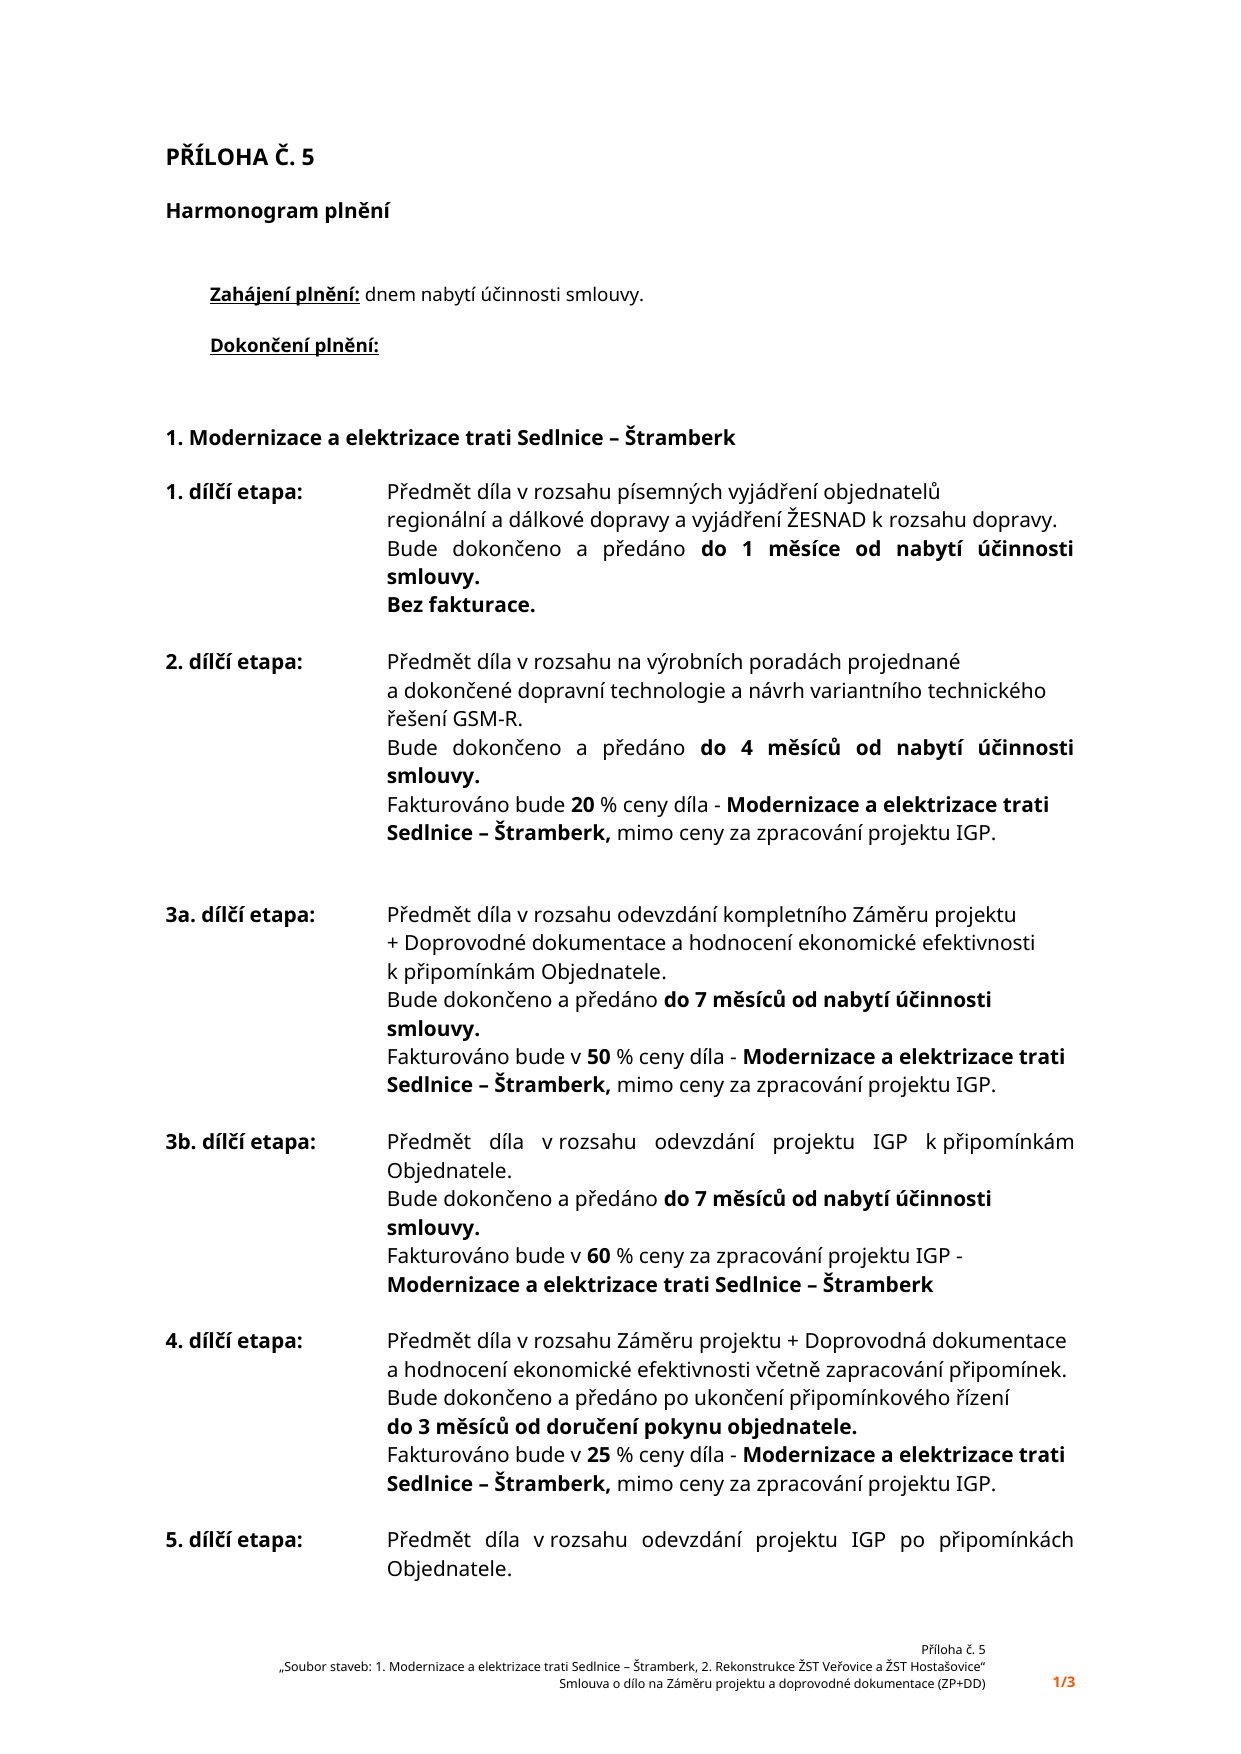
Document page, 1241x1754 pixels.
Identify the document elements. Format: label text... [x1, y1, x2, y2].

text 2. dílčí etapa: Předmět díla v rozsahu na výrobních poradách projednané a dokončené dopravní technologie a návrh variantního technického řešení GSM-R. [165, 647, 1075, 733]
text Příloha č. 5 [165, 141, 1075, 173]
text Dokončení plnění: [210, 332, 1075, 357]
text 3b. dílčí etapa: Předmět díla v rozsahu odevzdání projektu IGP k připomínkám Objednatele. [165, 1127, 1075, 1184]
text 1. dílčí etapa: Předmět díla v rozsahu písemných vyjádření objednatelů regionální a dálkové dopravy a vyjádření ŽESNAD k rozsahu dopravy. [165, 477, 1075, 534]
text Bude dokončeno a předáno do 7 měsíců od nabytí účinnosti smlouvy. [387, 1184, 1075, 1241]
text Sedlnice – Štramberk, mimo ceny za zpracování projektu IGP. [387, 1469, 1075, 1497]
text Bude dokončeno a předáno po ukončení připomínkového řízení do 3 měsíců od doručení pokynu objednatele. [387, 1383, 1075, 1440]
text 4. dílčí etapa: Předmět díla v rozsahu Záměru projektu + Doprovodná dokumentace a hodnocení ekonomické efektivnosti včetně zapracování připomínek. [165, 1327, 1075, 1383]
text Bez fakturace. [313, 591, 1075, 619]
text 1. Modernizace a elektrizace trati Sedlnice – Štramberk [165, 423, 1075, 452]
text Sedlnice – Štramberk, mimo ceny za zpracování projektu IGP. [313, 818, 1075, 847]
text Harmonogram plnění [165, 197, 1075, 225]
text Fakturováno bude v 50 % ceny díla - Modernizace a elektrizace trati Sedlnice – Štramberk, mimo ceny za zpracování projektu IGP. [387, 1042, 1075, 1099]
text Bude dokončeno a předáno do 1 měsíce od nabytí účinnosti smlouvy. [387, 534, 1075, 591]
text Zahájení plnění: dnem nabytí účinnosti smlouvy. [210, 281, 1075, 306]
text 5. dílčí etapa: Předmět díla v rozsahu odevzdání projektu IGP po připomínkách Objednatele. [165, 1526, 1075, 1582]
text Fakturováno bude 20 % ceny díla - Modernizace a elektrizace trati [387, 790, 1075, 818]
text 3a. dílčí etapa: Předmět díla v rozsahu odevzdání kompletního Záměru projektu + Doprovodné dokumentace a hodnocení ekonomické efektivnosti k připomínkám Objednatele. [165, 900, 1075, 985]
text Fakturováno bude v 60 % ceny za zpracování projektu IGP - Modernizace a elektrizace trati Sedlnice – Štramberk [387, 1241, 1075, 1298]
text Bude dokončeno a předáno do 7 měsíců od nabytí účinnosti smlouvy. [387, 985, 1075, 1042]
text Bude dokončeno a předáno do 4 měsíců od nabytí účinnosti smlouvy. [387, 733, 1075, 790]
text Fakturováno bude v 25 % ceny díla - Modernizace a elektrizace trati [387, 1440, 1075, 1469]
